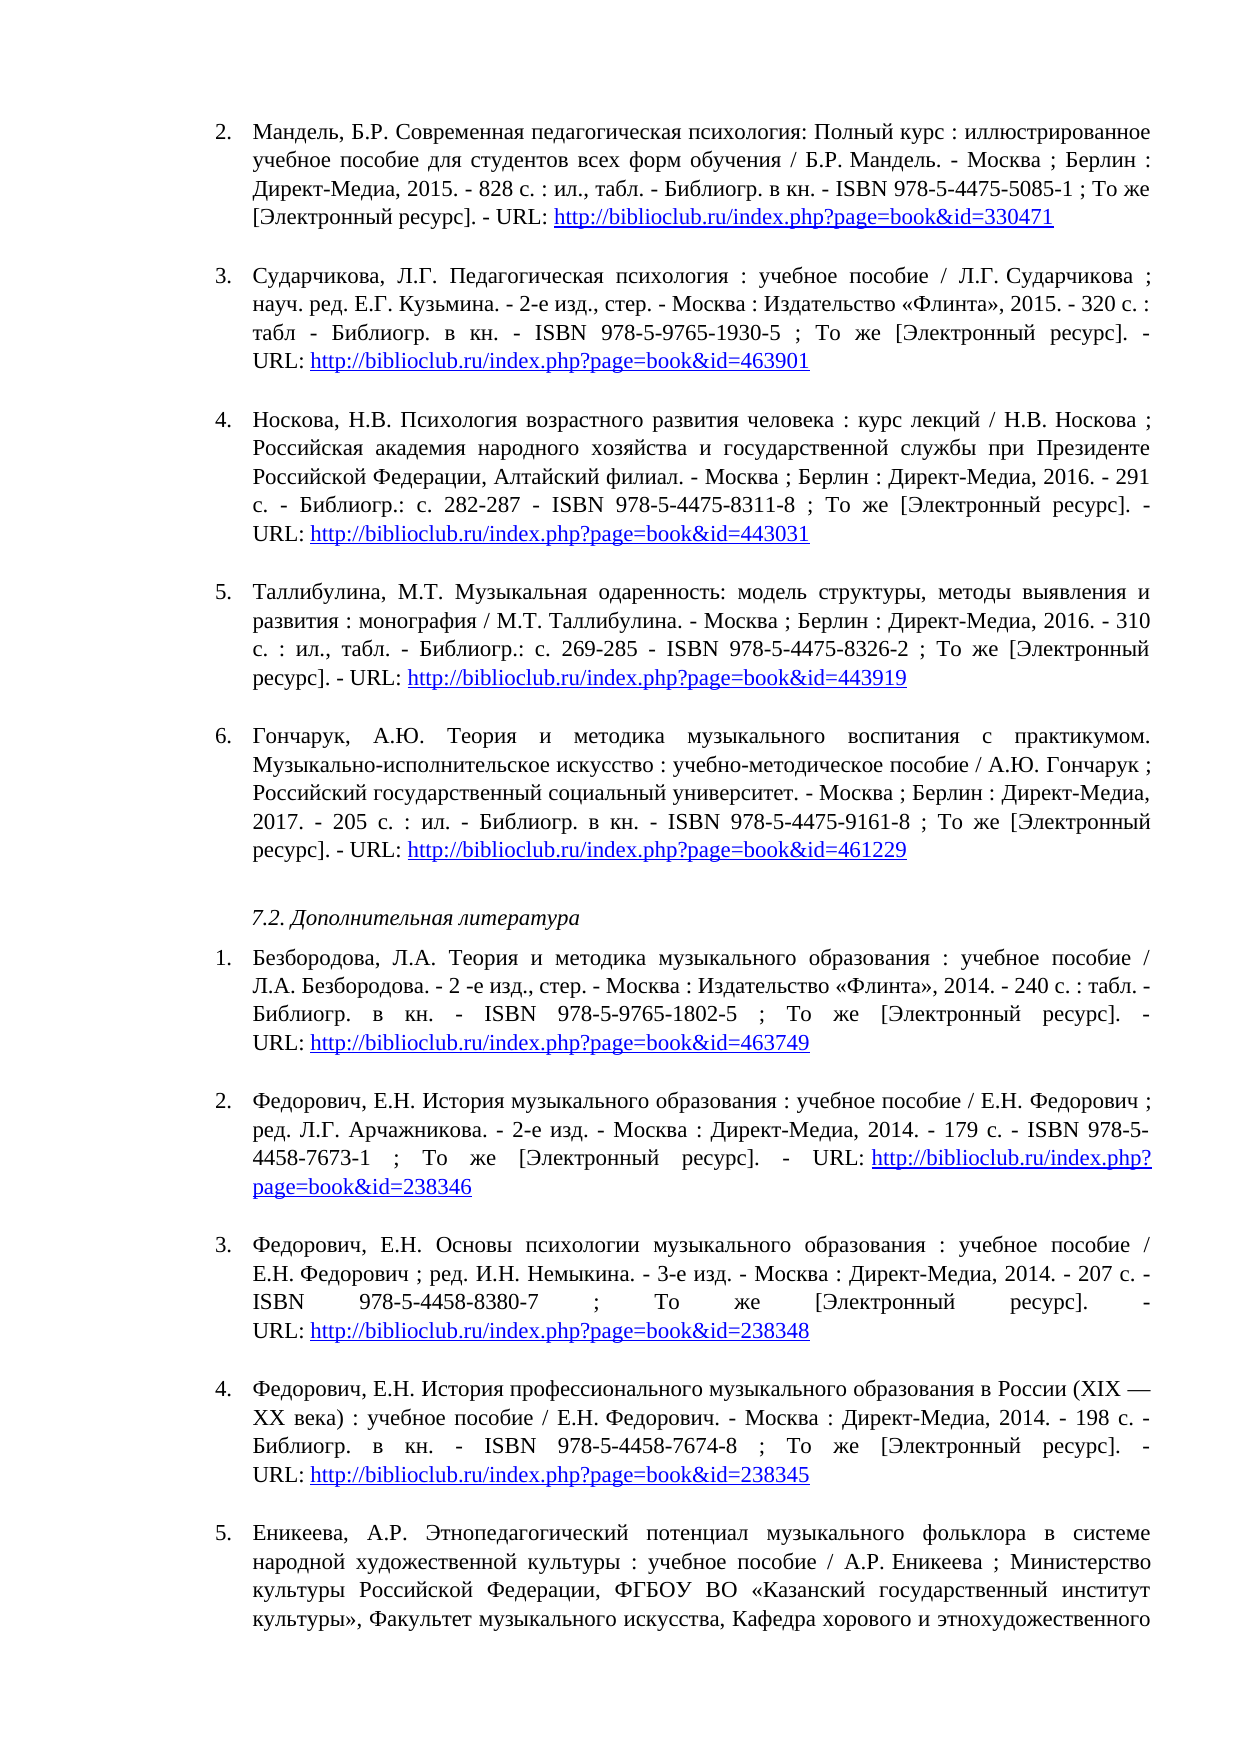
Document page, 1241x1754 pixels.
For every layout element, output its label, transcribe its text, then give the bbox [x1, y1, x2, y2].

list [215, 1519, 1152, 1631]
list Сударчикова, Л.Г. Педагогическая психология : учебное пособие / Л.Г. Сударчикова ; науч. ред. Е.Г. Кузьмина. - 2-е изд., стер. - Москва : Издательство «Флинта», 2015. - 320 с. : табл - Библиогр. в кн. - ISBN 978-5-9765-1930-5 ; То же [Электронный ресурс]. - URL: http://biblioclub.ru/index.php?page=book&id=463901 [215, 262, 1152, 374]
list Безбородова, Л.А. Теория и методика музыкального образования : учебное пособие / Л.А. Безбородова. - 2 -е изд., стер. - Москва : Издательство «Флинта», 2014. - 240 с. : табл. - Библиогр. в кн. - ISBN 978-5-9765-1802-5 ; То же [Электронный ресурс]. - URL: http://biblioclub.ru/index.php?page=book&id=463749 [215, 943, 1152, 1055]
list Гончарук, А.Ю. Теория и методика музыкального воспитания с практикумом. Музыкально-исполнительское искусство : учебно-методическое пособие / А.Ю. Гончарук ; Российский государственный социальный университет. - Москва ; Берлин : Директ-Медиа, 2017. - 205 с. : ил. - Библиогр. в кн. - ISBN 978-5-4475-9161-8 ; То же [Электронный ресурс]. - URL: http://biblioclub.ru/index.php?page=book&id=461229 [215, 722, 1152, 862]
text 7.2. Дополнительная литература [251, 904, 1152, 930]
list Федорович, Е.Н. История музыкального образования : учебное пособие / Е.Н. Федорович ; ред. Л.Г. Арчажникова. - 2-е изд. - Москва : Директ-Медиа, 2014. - 179 с. - ISBN 978-5-4458-7673-1 ; То же [Электронный ресурс]. - URL: http://biblioclub.ru/index.php?page=book&id=238346 [215, 1087, 1152, 1199]
list Федорович, Е.Н. Основы психологии музыкального образования : учебное пособие / Е.Н. Федорович ; ред. И.Н. Немыкина. - 3-е изд. - Москва : Директ-Медиа, 2014. - 207 с. - ISBN 978-5-4458-8380-7 ; То же [Электронный ресурс]. - URL: http://biblioclub.ru/index.php?page=book&id=238348 [215, 1231, 1152, 1343]
list Федорович, Е.Н. История профессионального музыкального образования в России (XIX — XX века) : учебное пособие / Е.Н. Федорович. - Москва : Директ-Медиа, 2014. - 198 с. - Библиогр. в кн. - ISBN 978-5-4458-7674-8 ; То же [Электронный ресурс]. - URL: http://biblioclub.ru/index.php?page=book&id=238345 [215, 1375, 1152, 1487]
list Мандель, Б.Р. Современная педагогическая психология: Полный курс : иллюстрированное учебное пособие для студентов всех форм обучения / Б.Р. Мандель. - Москва ; Берлин : Директ-Медиа, 2015. - 828 с. : ил., табл. - Библиогр. в кн. - ISBN 978-5-4475-5085-1 ; То же [Электронный ресурс]. - URL: http://biblioclub.ru/index.php?page=book&id=330471 [215, 118, 1152, 230]
list Носкова, Н.В. Психология возрастного развития человека : курс лекций / Н.В. Носкова ; Российская академия народного хозяйства и государственной службы при Президенте Российской Федерации, Алтайский филиал. - Москва ; Берлин : Директ-Медиа, 2016. - 291 с. - Библиогр.: с. 282-287 - ISBN 978-5-4475-8311-8 ; То же [Электронный ресурс]. - URL: http://biblioclub.ru/index.php?page=book&id=443031 [215, 406, 1152, 546]
list Таллибулина, М.Т. Музыкальная одаренность: модель структуры, методы выявления и развития : монография / М.Т. Таллибулина. - Москва ; Берлин : Директ-Медиа, 2016. - 310 с. : ил., табл. - Библиогр.: с. 269-285 - ISBN 978-5-4475-8326-2 ; То же [Электронный ресурс]. - URL: http://biblioclub.ru/index.php?page=book&id=443919 [215, 578, 1152, 690]
